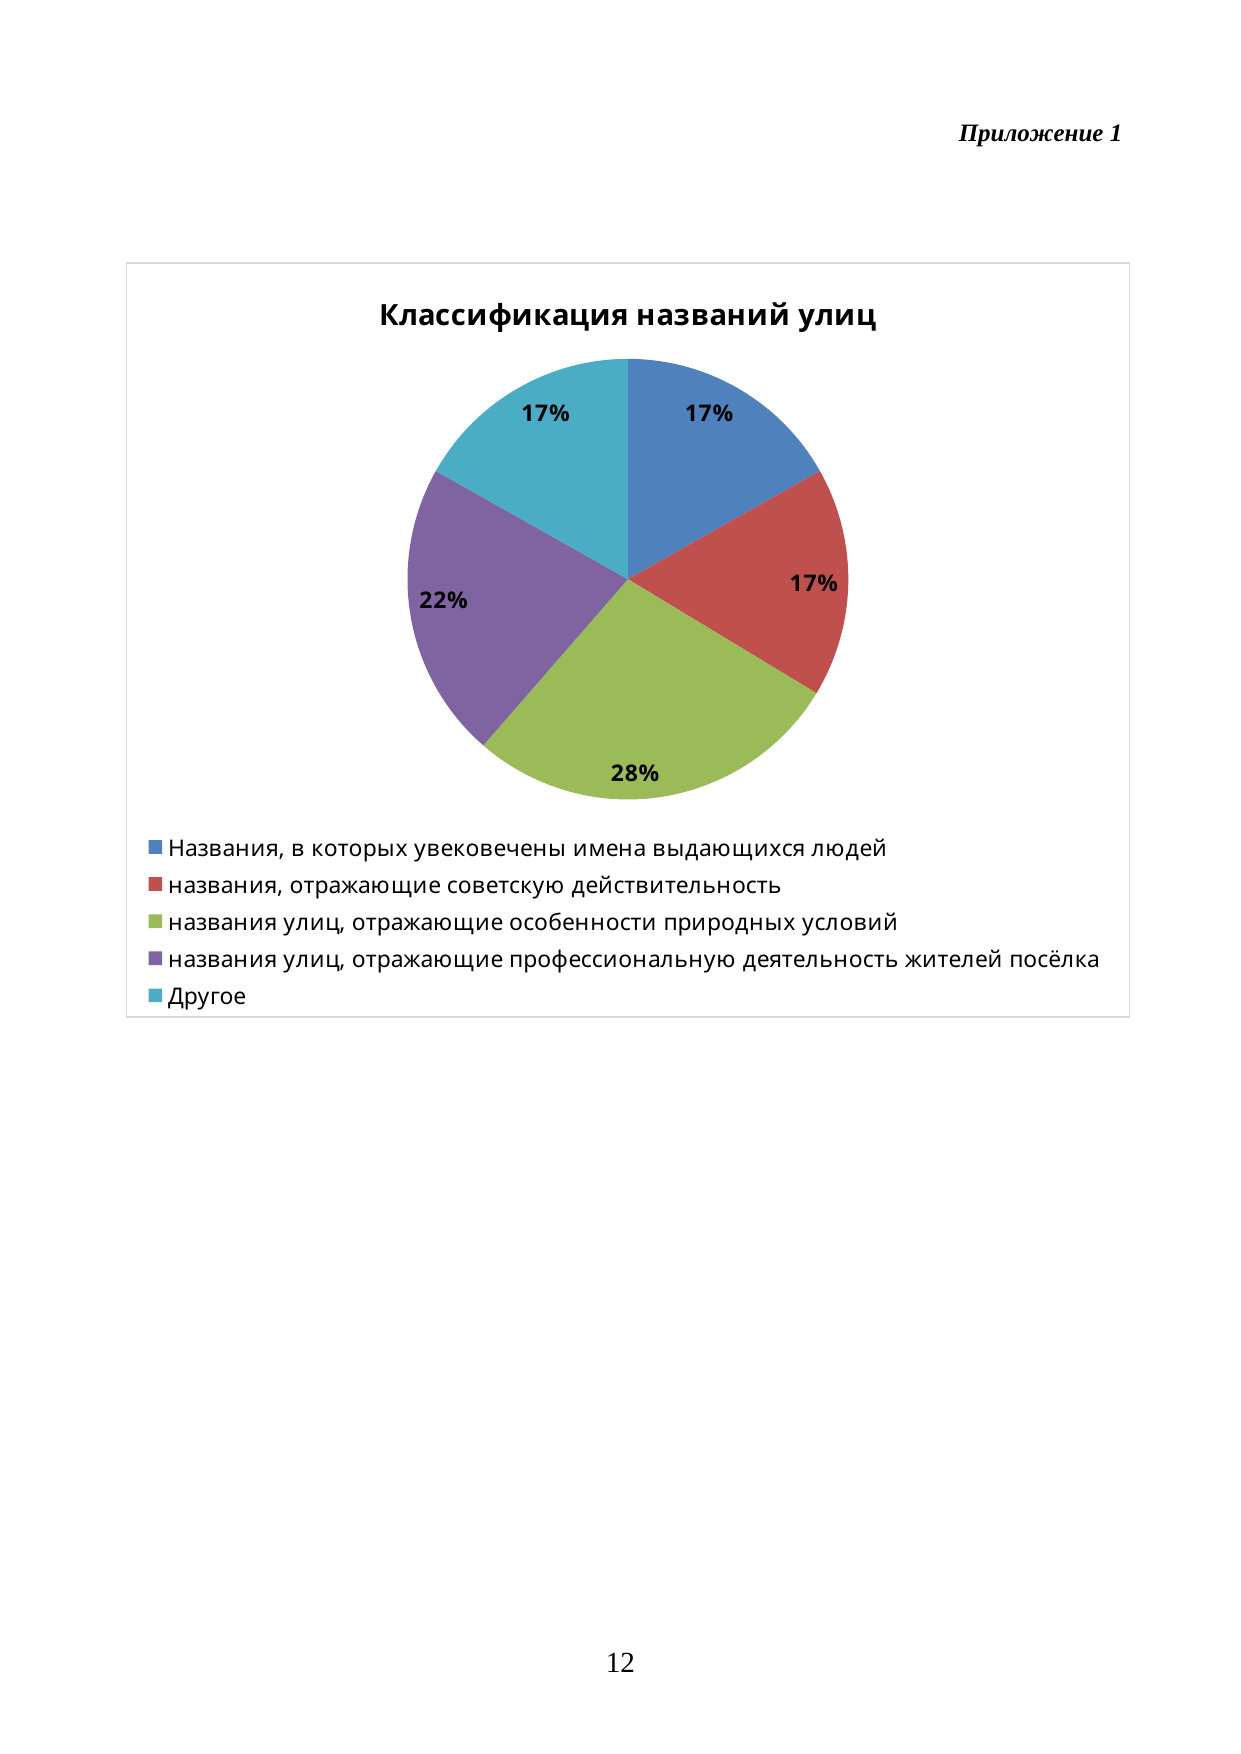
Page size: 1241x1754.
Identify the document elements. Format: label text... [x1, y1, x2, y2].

text Приложение 1 [118, 118, 1122, 147]
